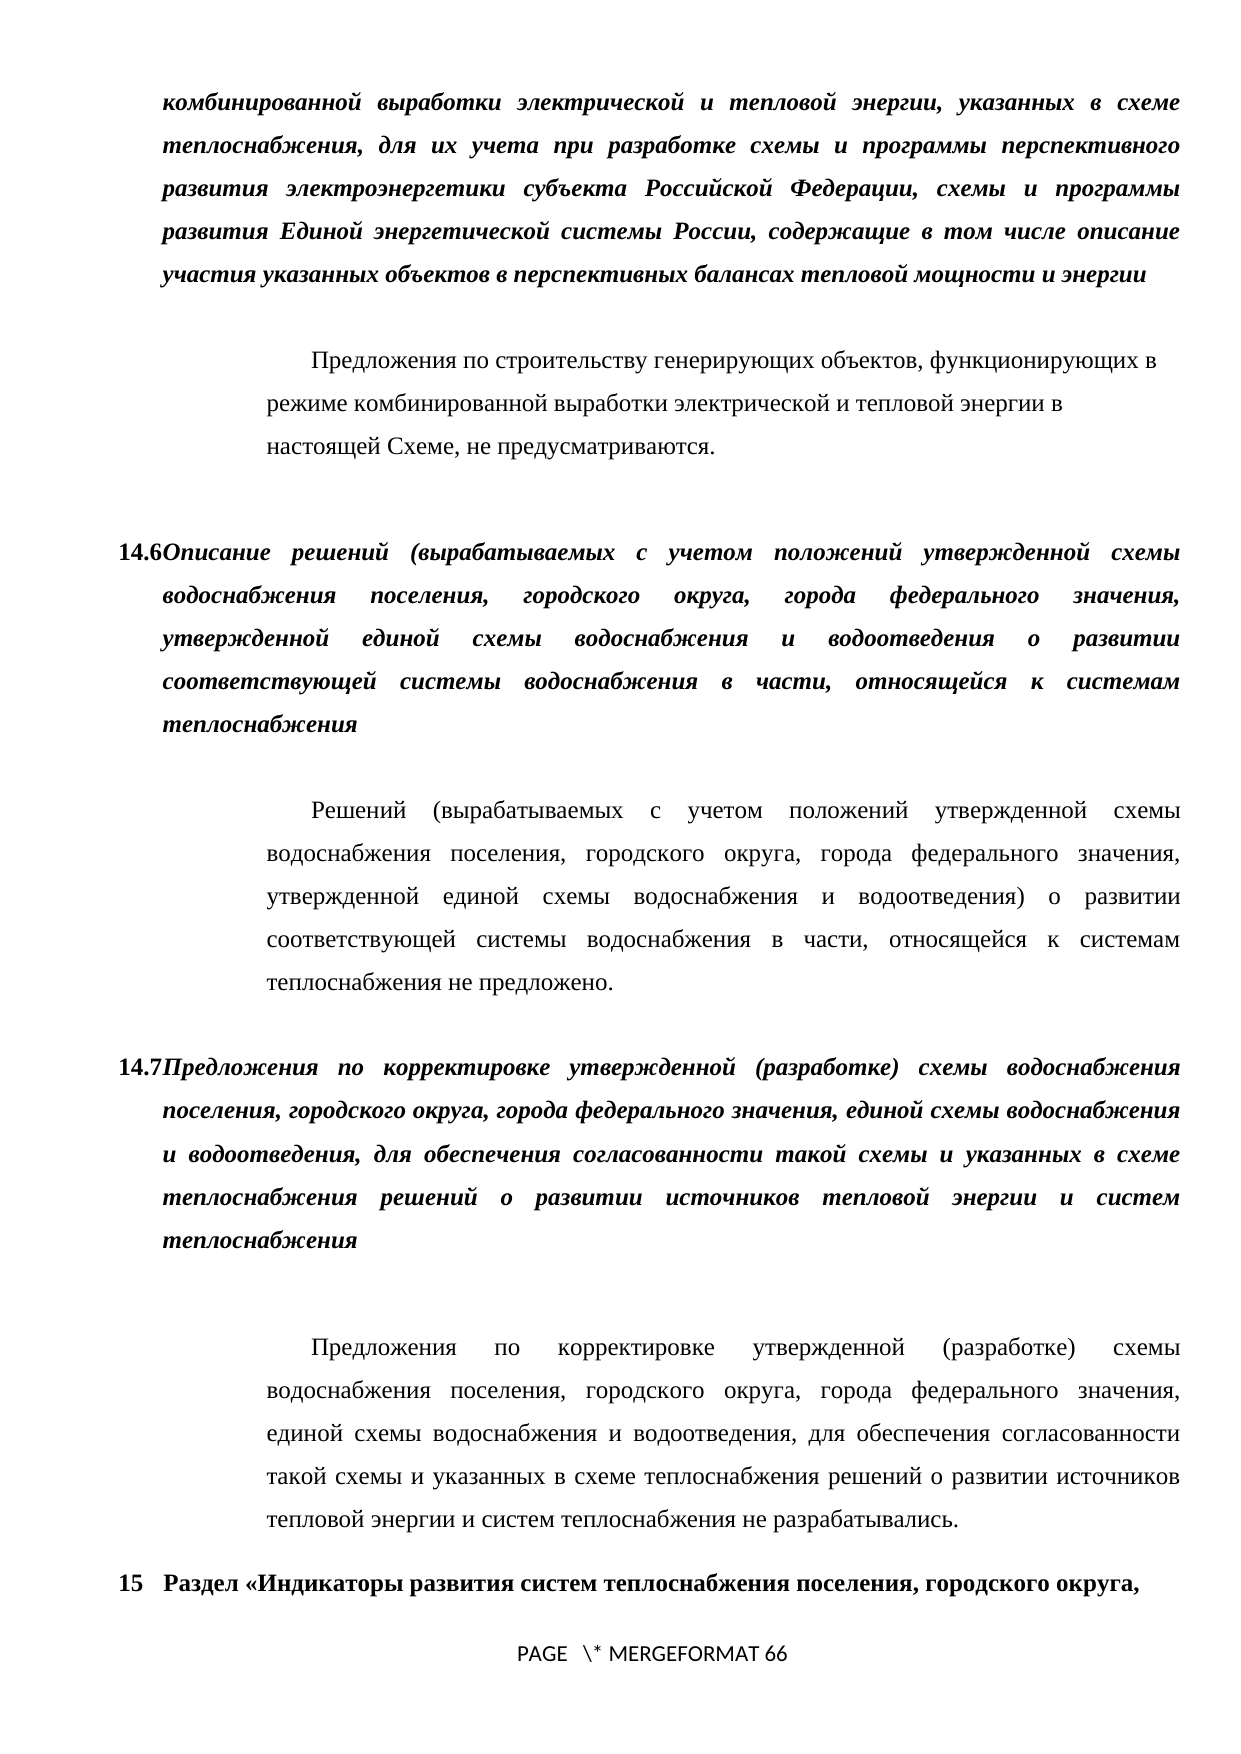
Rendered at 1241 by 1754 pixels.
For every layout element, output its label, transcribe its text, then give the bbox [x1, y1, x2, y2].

text Предложения по корректировке утвержденной (разработке) схемы водоснабжения поселения, городского округа, города федерального значения, единой схемы водоснабжения и водоотведения, для обеспечения согласованности такой схемы и указанных в схеме теплоснабжения решений о развитии источников тепловой энергии и систем теплоснабжения не разрабатывались. [266, 1332, 1181, 1533]
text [118, 1568, 1181, 1597]
text Предложения по строительству генерирующих объектов, функционирующих в режиме комбинированной выработки электрической и тепловой энергии в настоящей Схеме, не предусматриваются. [266, 345, 1181, 460]
subtitle Описание решений (вырабатываемых с учетом положений утвержденной схемы водоснабжения поселения, городского округа, города федерального значения, утвержденной единой схемы водоснабжения и водоотведения о развитии соответствующей системы водоснабжения в части, относящейся к системам теплоснабжения [118, 537, 1181, 738]
subtitle Предложения по корректировке утвержденной (разработке) схемы водоснабжения поселения, городского округа, города федерального значения, единой схемы водоснабжения и водоотведения, для обеспечения согласованности такой схемы и указанных в схеме теплоснабжения решений о развитии источников тепловой энергии и систем теплоснабжения [118, 1052, 1181, 1254]
text Решений (вырабатываемых с учетом положений утвержденной схемы водоснабжения поселения, городского округа, города федерального значения, утвержденной единой схемы водоснабжения и водоотведения) о развитии соответствующей системы водоснабжения в части, относящейся к системам теплоснабжения не предложено. [266, 795, 1181, 996]
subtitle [118, 87, 1181, 288]
